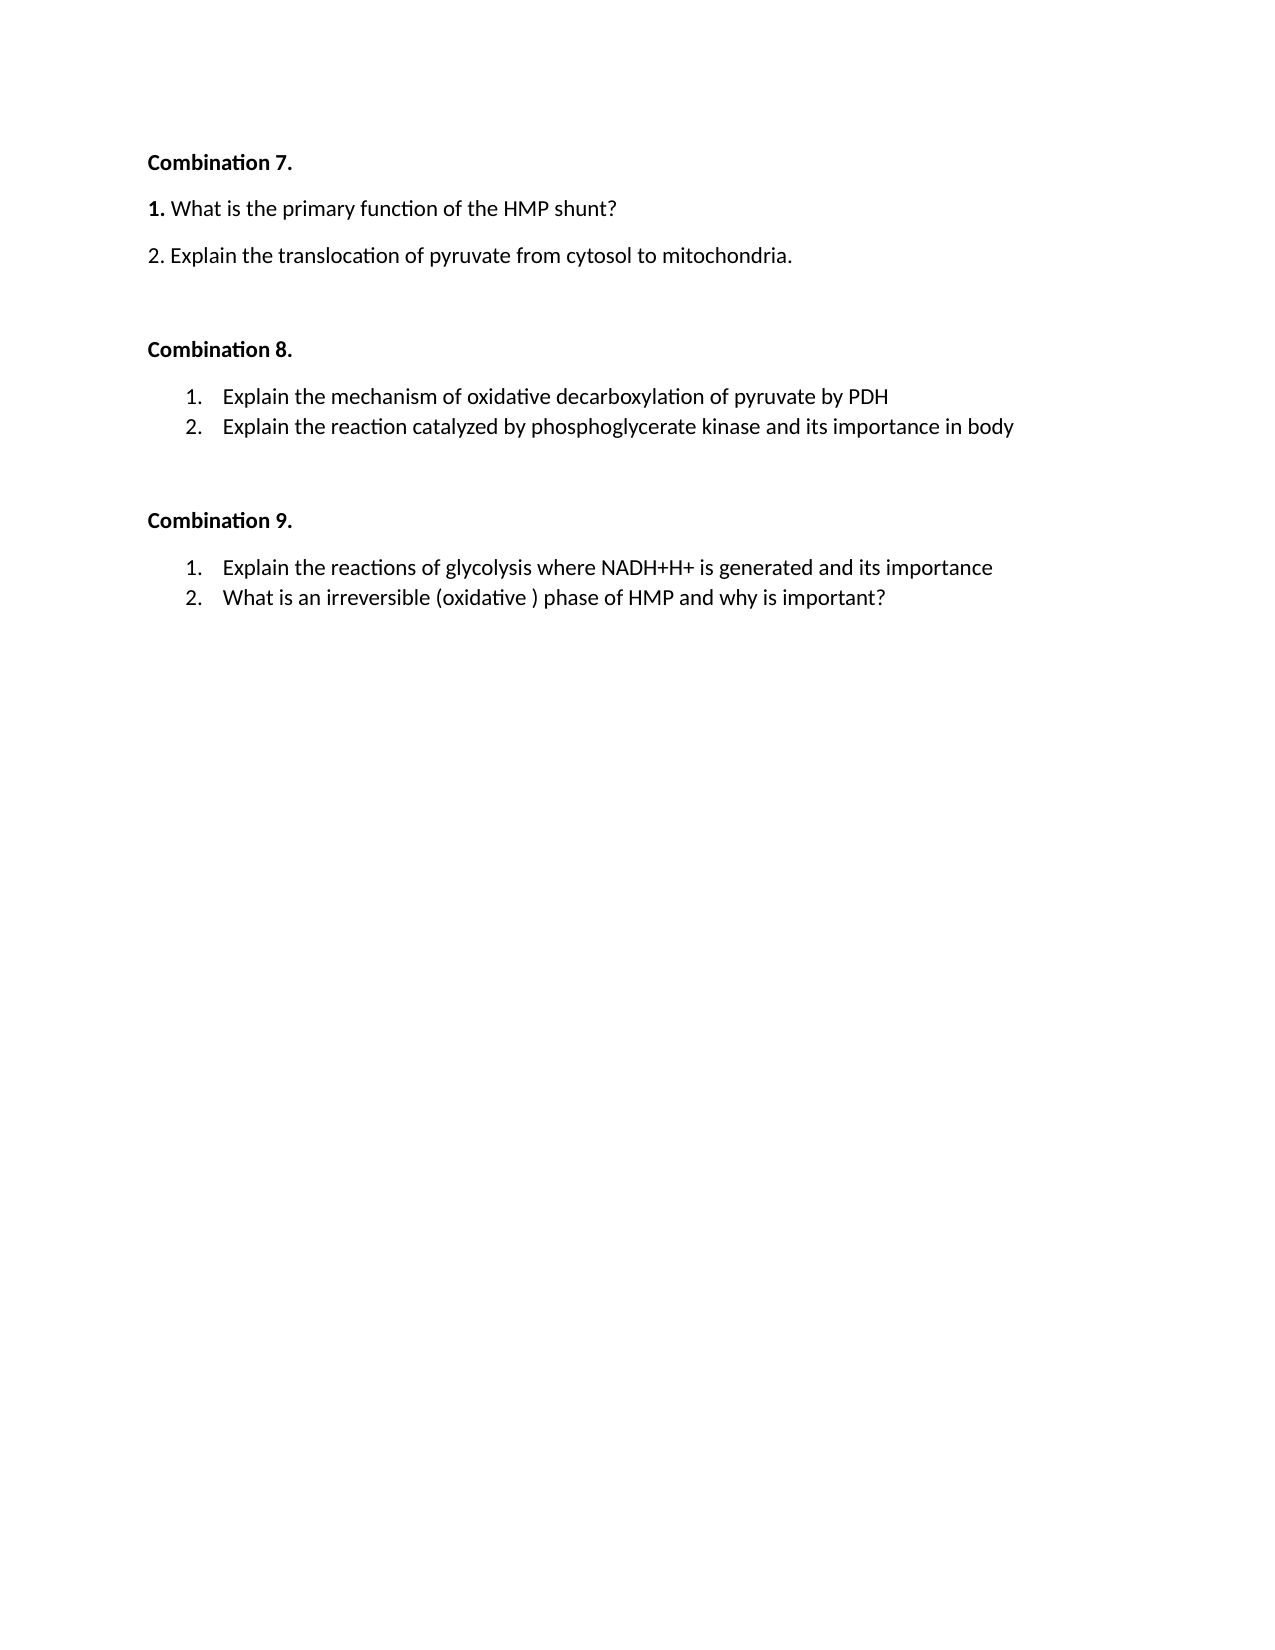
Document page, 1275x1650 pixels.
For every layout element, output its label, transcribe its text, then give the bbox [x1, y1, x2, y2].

text 2. Explain the translocation of pyruvate from cytosol to mitochondria. [148, 241, 1127, 269]
text Combination 8. [148, 335, 1127, 363]
text 1. What is the primary function of the HMP shunt? [148, 194, 1127, 222]
text Combination 7. [148, 148, 1127, 176]
list What is an irreversible (oxidative ) phase of HMP and why is important? [185, 583, 1127, 611]
text Combination 9. [148, 506, 1127, 534]
list Explain the reactions of glycolysis where NADH+H+ is generated and its importance [185, 553, 1127, 581]
list Explain the reaction catalyzed by phosphoglycerate kinase and its importance in body [185, 412, 1127, 440]
list Explain the mechanism of oxidative decarboxylation of pyruvate by PDH [185, 382, 1127, 410]
